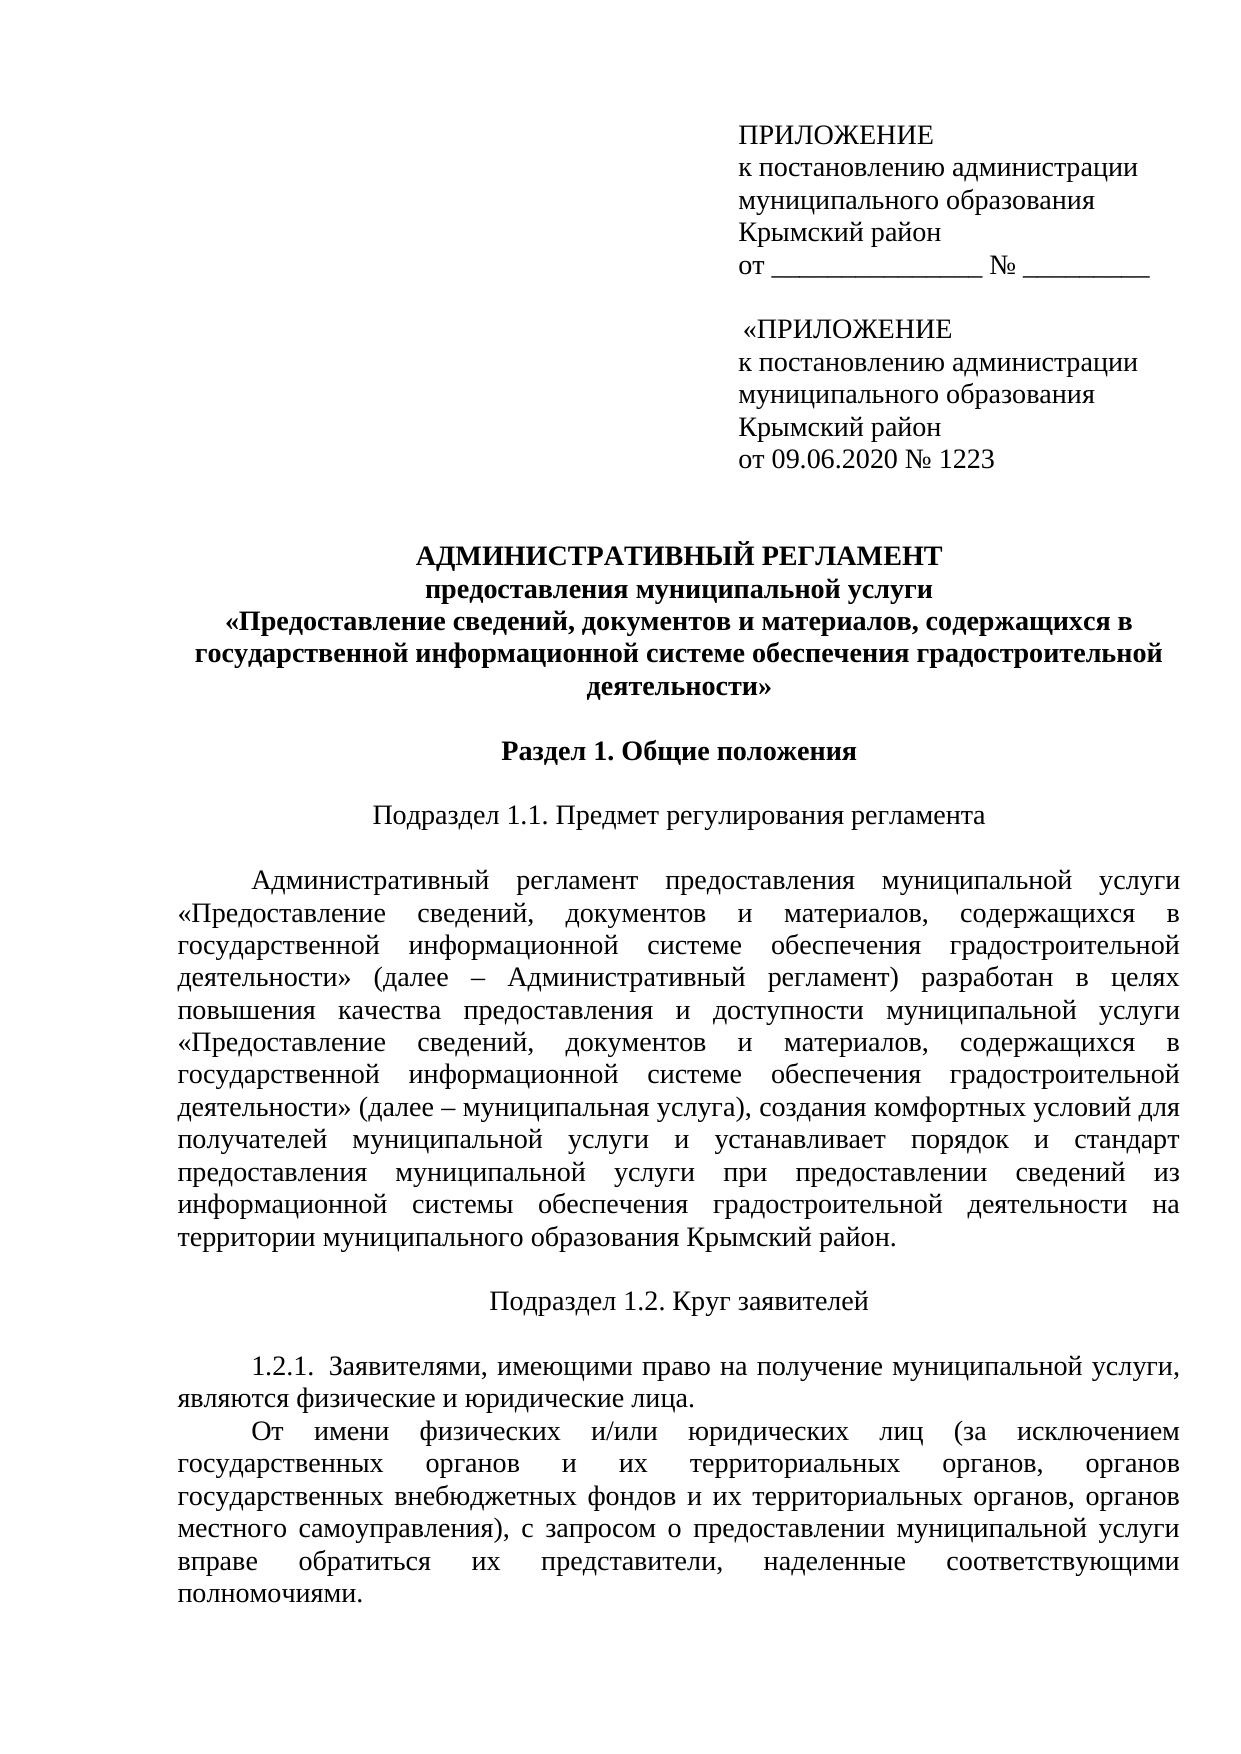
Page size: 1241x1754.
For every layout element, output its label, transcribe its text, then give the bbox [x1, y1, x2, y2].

text Крымский район [177, 410, 1181, 442]
text 1.2.1. Заявителями, имеющими право на получение муниципальной услуги, являются физические и юридические лица. [177, 1349, 1181, 1414]
text предоставления муниципальной услуги [177, 572, 1181, 604]
text АДМИНИСТРАТИВНЫЙ РЕГЛАМЕНТ [177, 539, 1181, 572]
text Крымский район [177, 215, 1181, 248]
text Подраздел 1.1. Предмет регулирования регламента [177, 798, 1181, 831]
text «ПРИЛОЖЕНИЕ [693, 312, 1181, 345]
text муниципального образования [177, 377, 1181, 410]
text от _______________ № _________ [177, 248, 1181, 280]
text «Предоставление сведений, документов и материалов, содержащихся в государственной информационной системе обеспечения градостроительной деятельности» [177, 604, 1181, 701]
text От имени физических и/или юридических лиц (за исключением государственных органов и их территориальных органов, органов государственных внебюджетных фондов и их территориальных органов, органов местного самоуправления), с запросом о предоставлении муниципальной услуги вправе обратиться их представители, наделенные соответствующими полномочиями. [177, 1414, 1181, 1608]
text Подраздел 1.2. Круг заявителей [177, 1284, 1181, 1317]
text ПРИЛОЖЕНИЕ [177, 118, 1181, 151]
text к постановлению администрации [177, 151, 1181, 183]
text муниципального образования [177, 183, 1181, 215]
text Административный регламент предоставления муниципальной услуги «Предоставление сведений, документов и материалов, содержащихся в государственной информационной системе обеспечения градостроительной деятельности» (далее – Административный регламент) разработан в целях повышения качества предоставления и доступности муниципальной услуги «Предоставление сведений, документов и материалов, содержащихся в государственной информационной системе обеспечения градостроительной деятельности» (далее – муниципальная услуга), создания комфортных условий для получателей муниципальной услуги и устанавливает порядок и стандарт предоставления муниципальной услуги при предоставлении сведений из информационной системы обеспечения градостроительной деятельности на территории муниципального образования Крымский район. [177, 863, 1181, 1252]
text от 09.06.2020 № 1223 [177, 442, 1181, 474]
text Раздел 1. Общие положения [177, 734, 1181, 766]
text к постановлению администрации [177, 345, 1181, 377]
